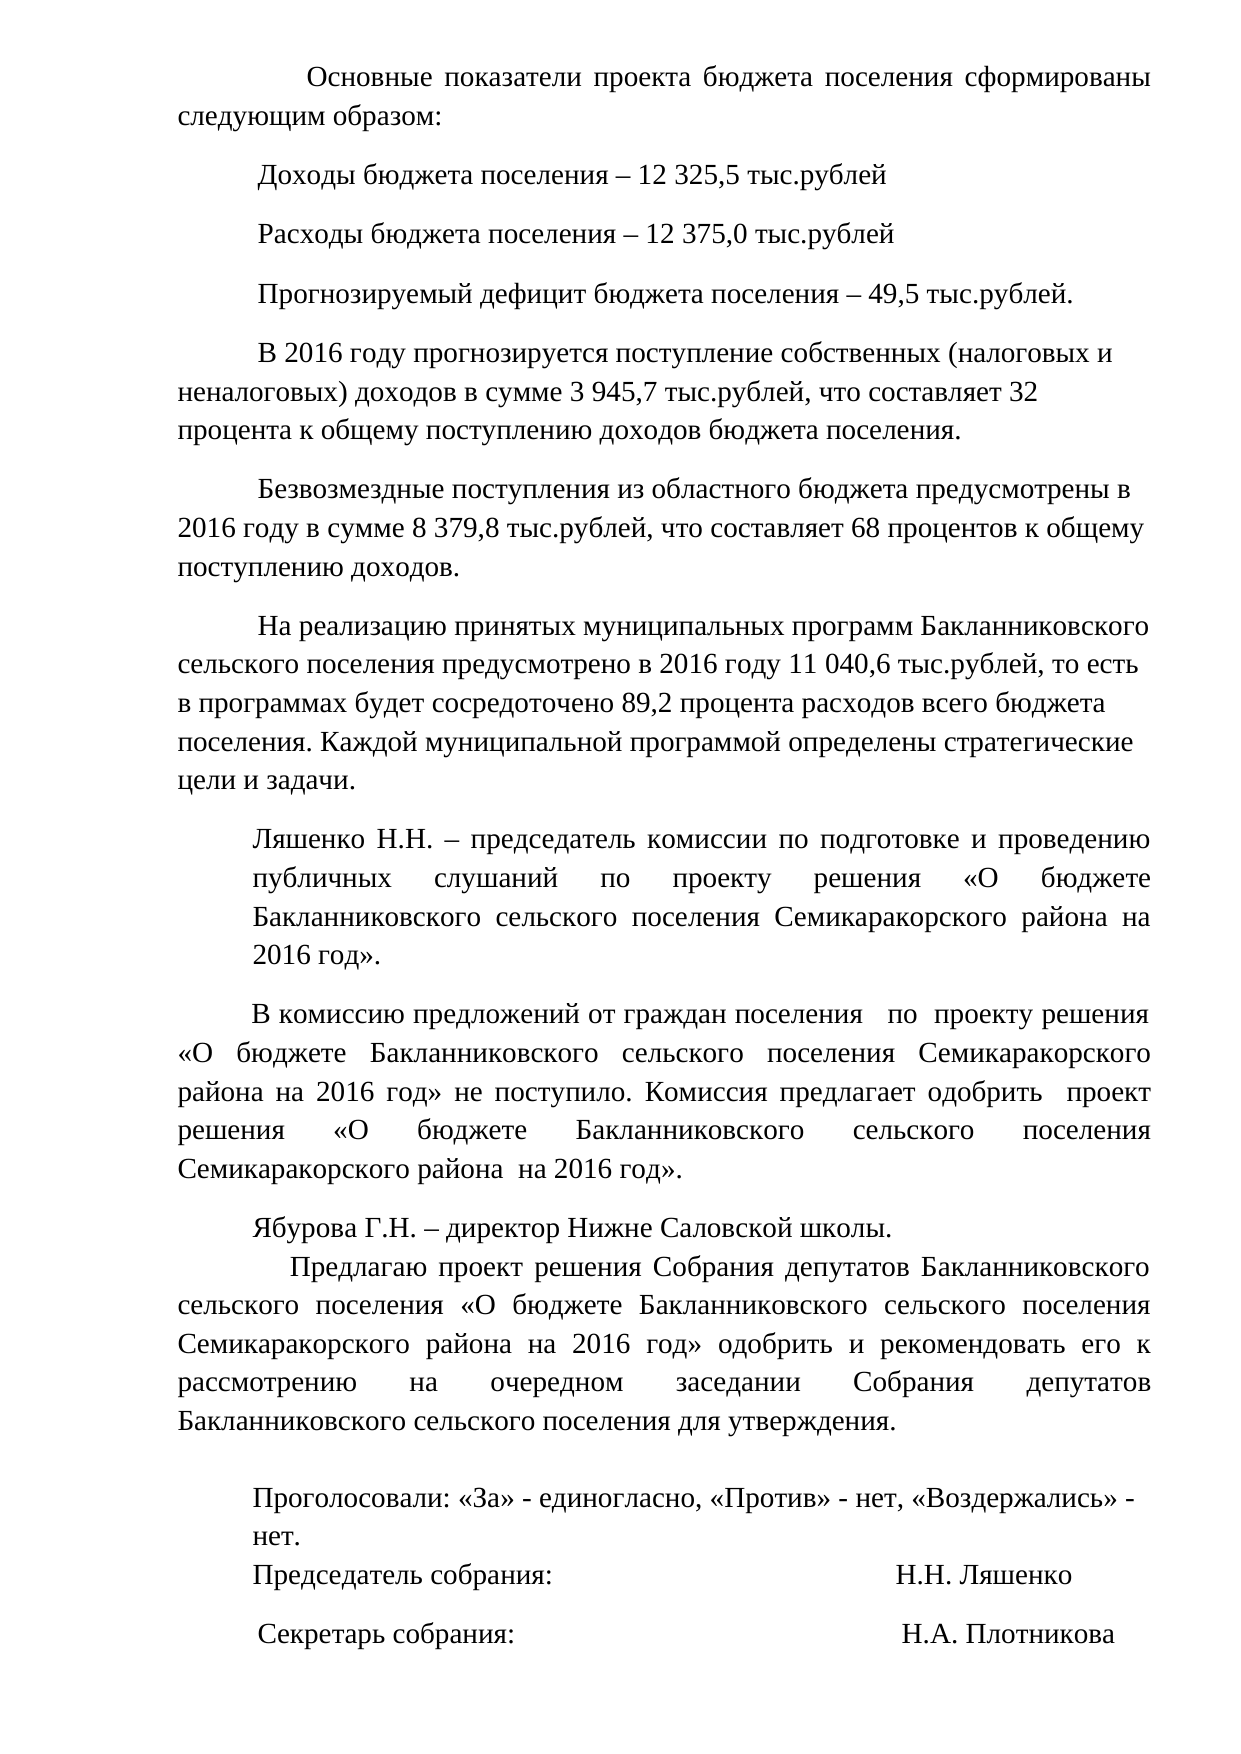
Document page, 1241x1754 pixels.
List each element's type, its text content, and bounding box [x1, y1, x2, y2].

text В 2016 году прогнозируется поступление собственных (налоговых и неналоговых) доходов в сумме 3 945,7 тыс.рублей, что составляет 32 процента к общему поступлению доходов бюджета поселения. [177, 335, 1152, 446]
text Доходы бюджета поселения – 12 325,5 тыс.рублей [177, 157, 1152, 191]
list Председатель собрания: Н.Н. Ляшенко [252, 1557, 1152, 1591]
text Секретарь собрания: Н.А. Плотникова [177, 1616, 1152, 1650]
list Проголосовали: «За» - единогласно, «Против» - нет, «Воздержались» - нет. [252, 1480, 1152, 1552]
list Ляшенко Н.Н. – председатель комиссии по подготовке и проведению публичных слушаний по проекту решения «О бюджете Бакланниковского сельского поселения Семикаракорского района на 2016 год». [252, 822, 1152, 971]
text В комиссию предложений от граждан поселения по проекту решения «О бюджете Бакланниковского сельского поселения Семикаракорского района на 2016 год» не поступило. Комиссия предлагает одобрить проект решения «О бюджете Бакланниковского сельского поселения Семикаракорского района на 2016 год». [177, 997, 1152, 1184]
text Основные показатели проекта бюджета поселения сформированы следующим образом: [177, 59, 1152, 131]
text На реализацию принятых муниципальных программ Бакланниковского сельского поселения предусмотрено в 2016 году 11 040,6 тыс.рублей, то есть в программах будет сосредоточено 89,2 процента расходов всего бюджета поселения. Каждой муниципальной программой определены стратегические цели и задачи. [177, 608, 1152, 796]
text Безвозмездные поступления из областного бюджета предусмотрены в 2016 году в сумме 8 379,8 тыс.рублей, что составляет 68 процентов к общему поступлению доходов. [177, 472, 1152, 582]
text Прогнозируемый дефицит бюджета поселения – 49,5 тыс.рублей. [177, 276, 1152, 309]
list Предлагаю проект решения Собрания депутатов Бакланниковского сельского поселения «О бюджете Бакланниковского сельского поселения Семикаракорского района на 2016 год» одобрить и рекомендовать его к рассмотрению на очередном заседании Собрания депутатов Бакланниковского сельского поселения для утверждения. [177, 1249, 1152, 1436]
text Расходы бюджета поселения – 12 375,0 тыс.рублей [177, 216, 1152, 250]
list Ябурова Г.Н. – директор Нижне Саловской школы. [252, 1210, 1152, 1244]
